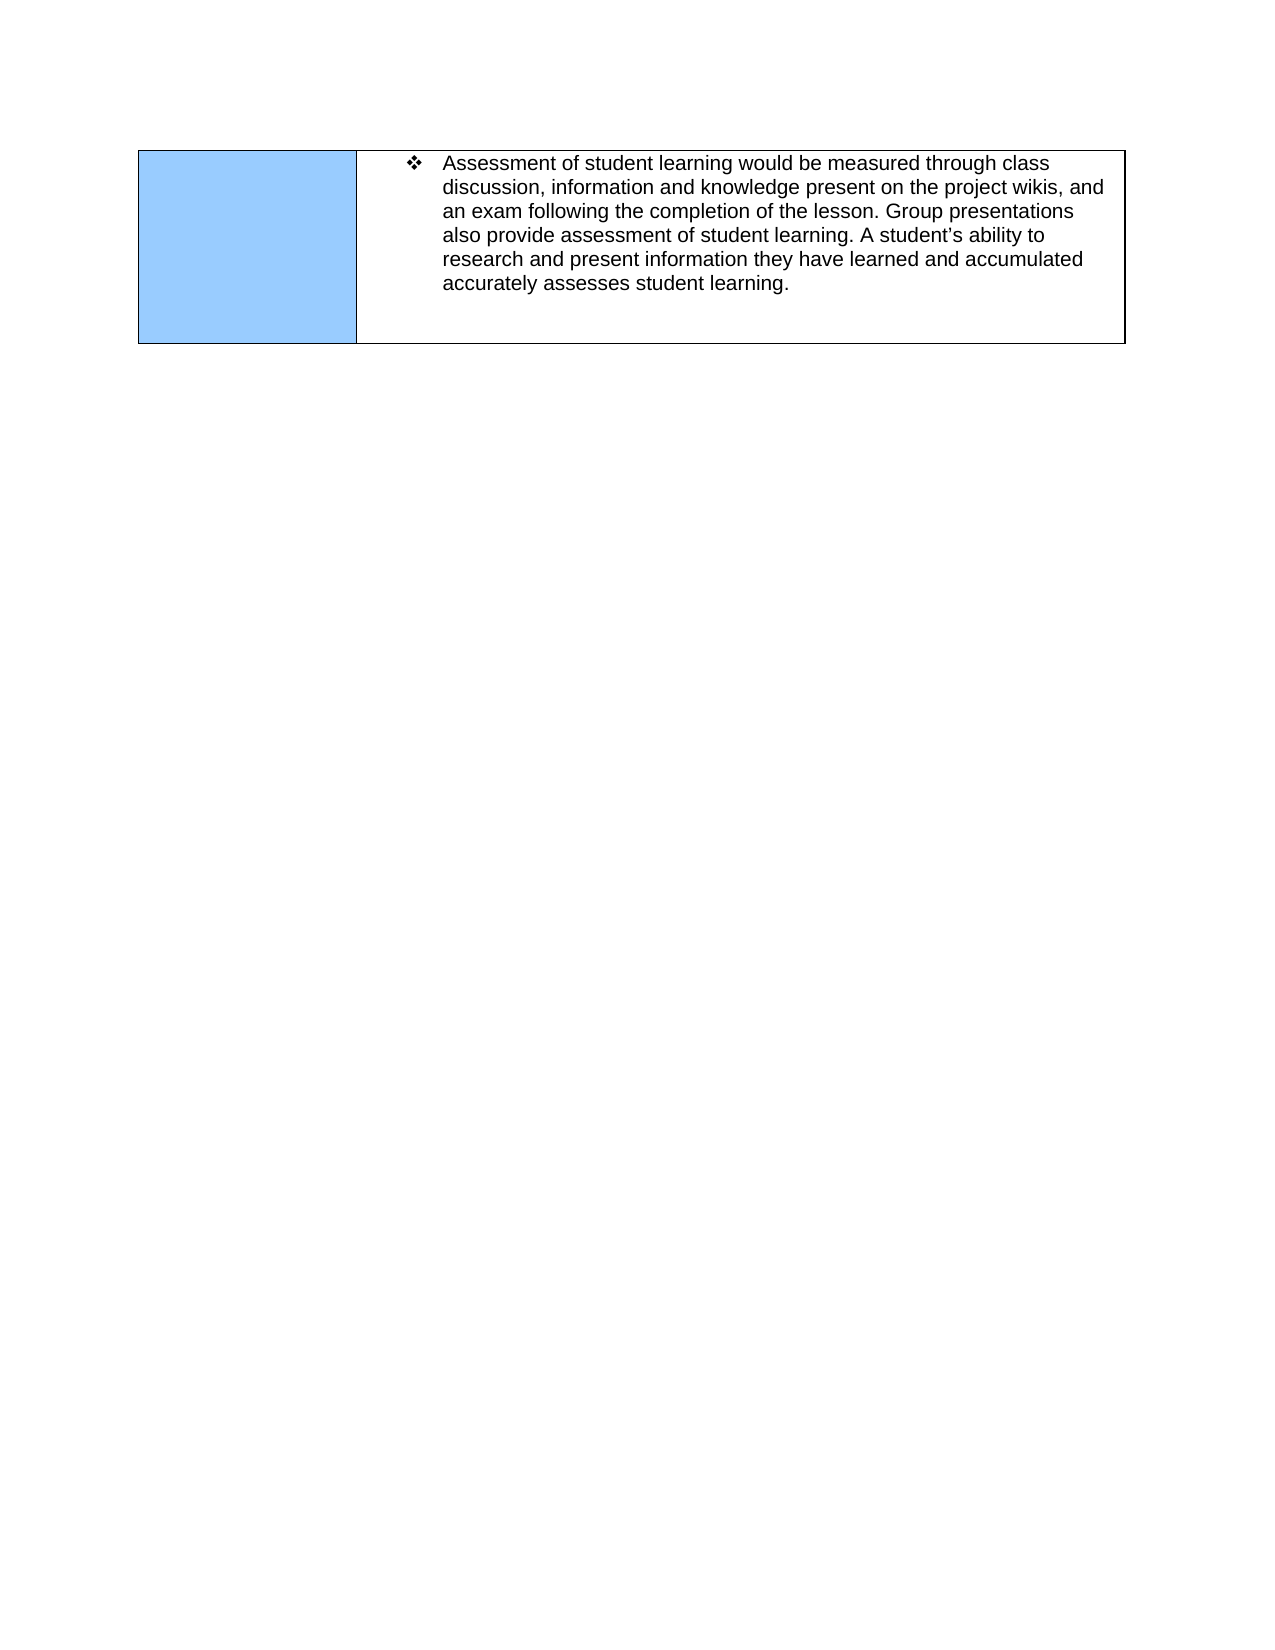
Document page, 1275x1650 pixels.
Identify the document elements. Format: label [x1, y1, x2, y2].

table_cell [357, 151, 1124, 343]
